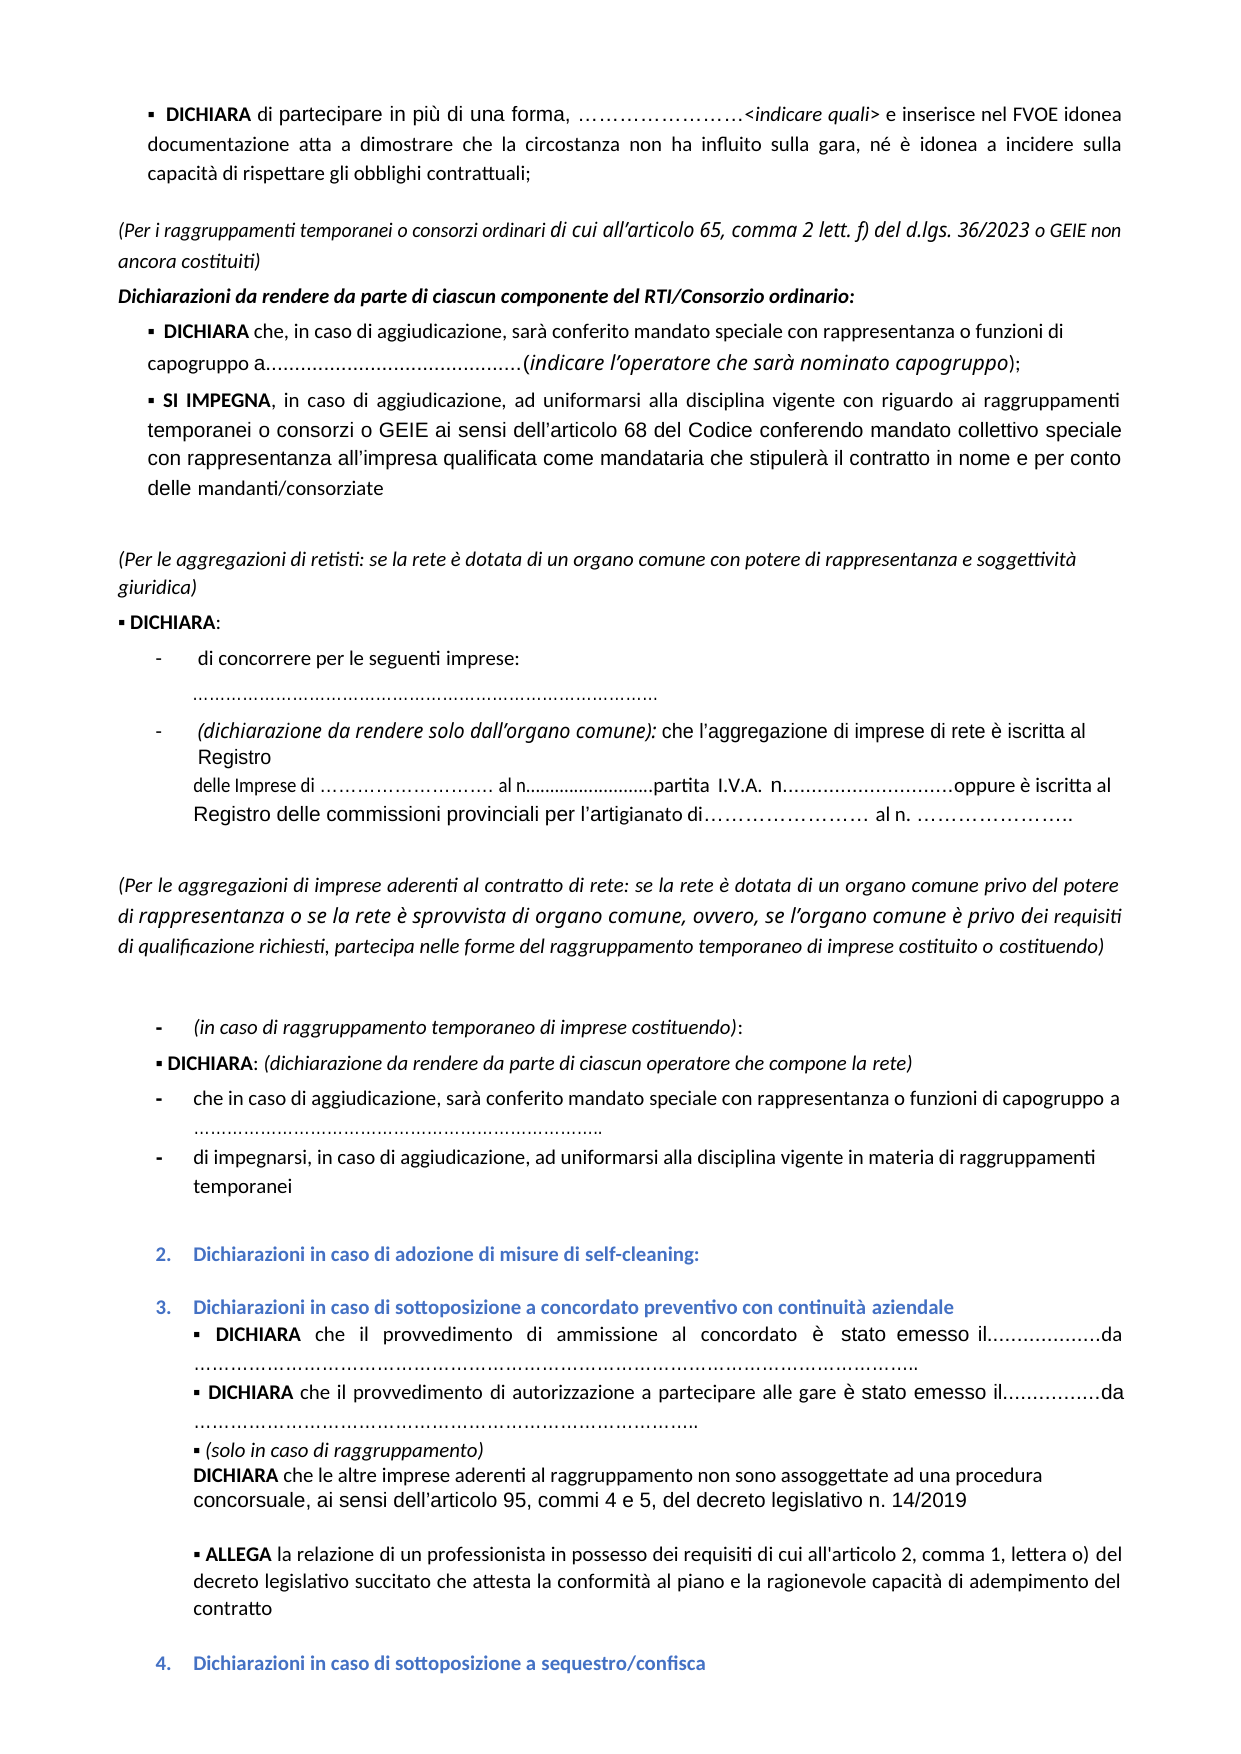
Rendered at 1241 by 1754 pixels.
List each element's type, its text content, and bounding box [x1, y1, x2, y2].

list DICHIARA che il provvedimento di ammissione al concordato è stato emesso il da [193, 1322, 1136, 1347]
text delle Imprese di ………………………. al n partita I.V.A. n oppure è iscritta al [193, 772, 1136, 798]
text Registro delle commissioni provinciali per l’artigianato di…………………… al n. ………………….. [193, 802, 1136, 827]
subtitle ……………………………………………………………………….. [193, 1407, 1136, 1433]
subtitle DICHIARA: [118, 609, 1136, 635]
text (Per i raggruppamenti temporanei o consorzi ordinari di cui all’articolo 65, comma 2 lett. f) del d.lgs. 36/2023 o GEIE non ancora costituiti) [118, 216, 1136, 273]
list ALLEGA la relazione di un professionista in possesso dei requisiti di cui all'articolo 2, comma 1, lettera o) del decreto legislativo succitato che attesta la conformità al piano e la ragionevole capacità di adempimento del contratto [193, 1541, 1122, 1621]
text DICHIARA che le altre imprese aderenti al raggruppamento non sono assoggettate ad una procedura [193, 1462, 1136, 1488]
list che in caso di aggiudicazione, sarà conferito mandato speciale con rappresentanza o funzioni di capogruppo a [155, 1085, 1136, 1111]
subtitle ……………………………………………………………………………………………………….. [193, 1349, 1136, 1376]
list Dichiarazioni in caso di adozione di misure di self-cleaning: [155, 1241, 1136, 1267]
list DICHIARA: (dichiarazione da rendere da parte di ciascun operatore che compone la rete) [155, 1050, 1136, 1075]
text (Per le aggregazioni di retisti: se la rete è dotata di un organo comune con potere di rappresentanza e soggettività giuridica) [118, 546, 1136, 600]
list (dichiarazione da rendere solo dall’organo comune): che l’aggregazione di imprese di rete è iscritta al Registro [155, 716, 1136, 768]
text ……………………………………………………………….. [193, 1115, 1136, 1139]
list (in caso di raggruppamento temporaneo di imprese costituendo): [155, 1014, 1136, 1040]
list DICHIARA che, in caso di aggiudicazione, sarà conferito mandato speciale con rappresentanza o funzioni di capogruppo a (indicare l’operatore che sarà nominato capogruppo); [147, 319, 1121, 377]
text concorsuale, ai sensi dell’articolo 95, commi 4 e 5, del decreto legislativo n. 14/2019 [193, 1488, 1136, 1512]
subtitle Dichiarazioni da rendere da parte di ciascun componente del RTI/Consorzio ordinario: [118, 283, 1136, 309]
list di impegnarsi, in caso di aggiudicazione, ad uniformarsi alla disciplina vigente in materia di raggruppamenti temporanei [156, 1144, 1122, 1198]
list DICHIARA di partecipare in più di una forma, ……………………<indicare quali> e inserisce nel FVOE idonea documentazione atta a dimostrare che la circostanza non ha influito sulla gara, né è idonea a incidere sulla capacità di rispettare gli obblighi contrattuali; [147, 102, 1122, 185]
list di concorrere per le seguenti imprese: [155, 645, 1136, 671]
list (solo in caso di raggruppamento) [193, 1437, 1136, 1462]
subtitle Dichiarazioni in caso di sottoposizione a concordato preventivo con continuità aziendale [155, 1294, 1136, 1320]
subtitle Dichiarazioni in caso di sottoposizione a sequestro/confisca [155, 1650, 1136, 1676]
list SI IMPEGNA, in caso di aggiudicazione, ad uniformarsi alla disciplina vigente con riguardo ai raggruppamenti temporanei o consorzi o GEIE ai sensi dell’articolo 68 del Codice conferendo mandato collettivo speciale con rappresentanza all’impresa qualificata come mandataria che stipulerà il contratto in nome e per conto delle mandanti/consorziate [147, 387, 1122, 501]
text ………………………………………………………………………… [192, 681, 1136, 705]
list DICHIARA che il provvedimento di autorizzazione a partecipare alle gare è stato emesso il da [193, 1379, 1136, 1405]
text (Per le aggregazioni di imprese aderenti al contratto di rete: se la rete è dotata di un organo comune privo del potere di rappresentanza o se la rete è sprovvista di organo comune, ovvero, se l’organo comune è privo dei requisiti di qualificazione richiesti, partecipa nelle forme del raggruppamento temporaneo di imprese costituito o costituendo) [118, 872, 1122, 959]
